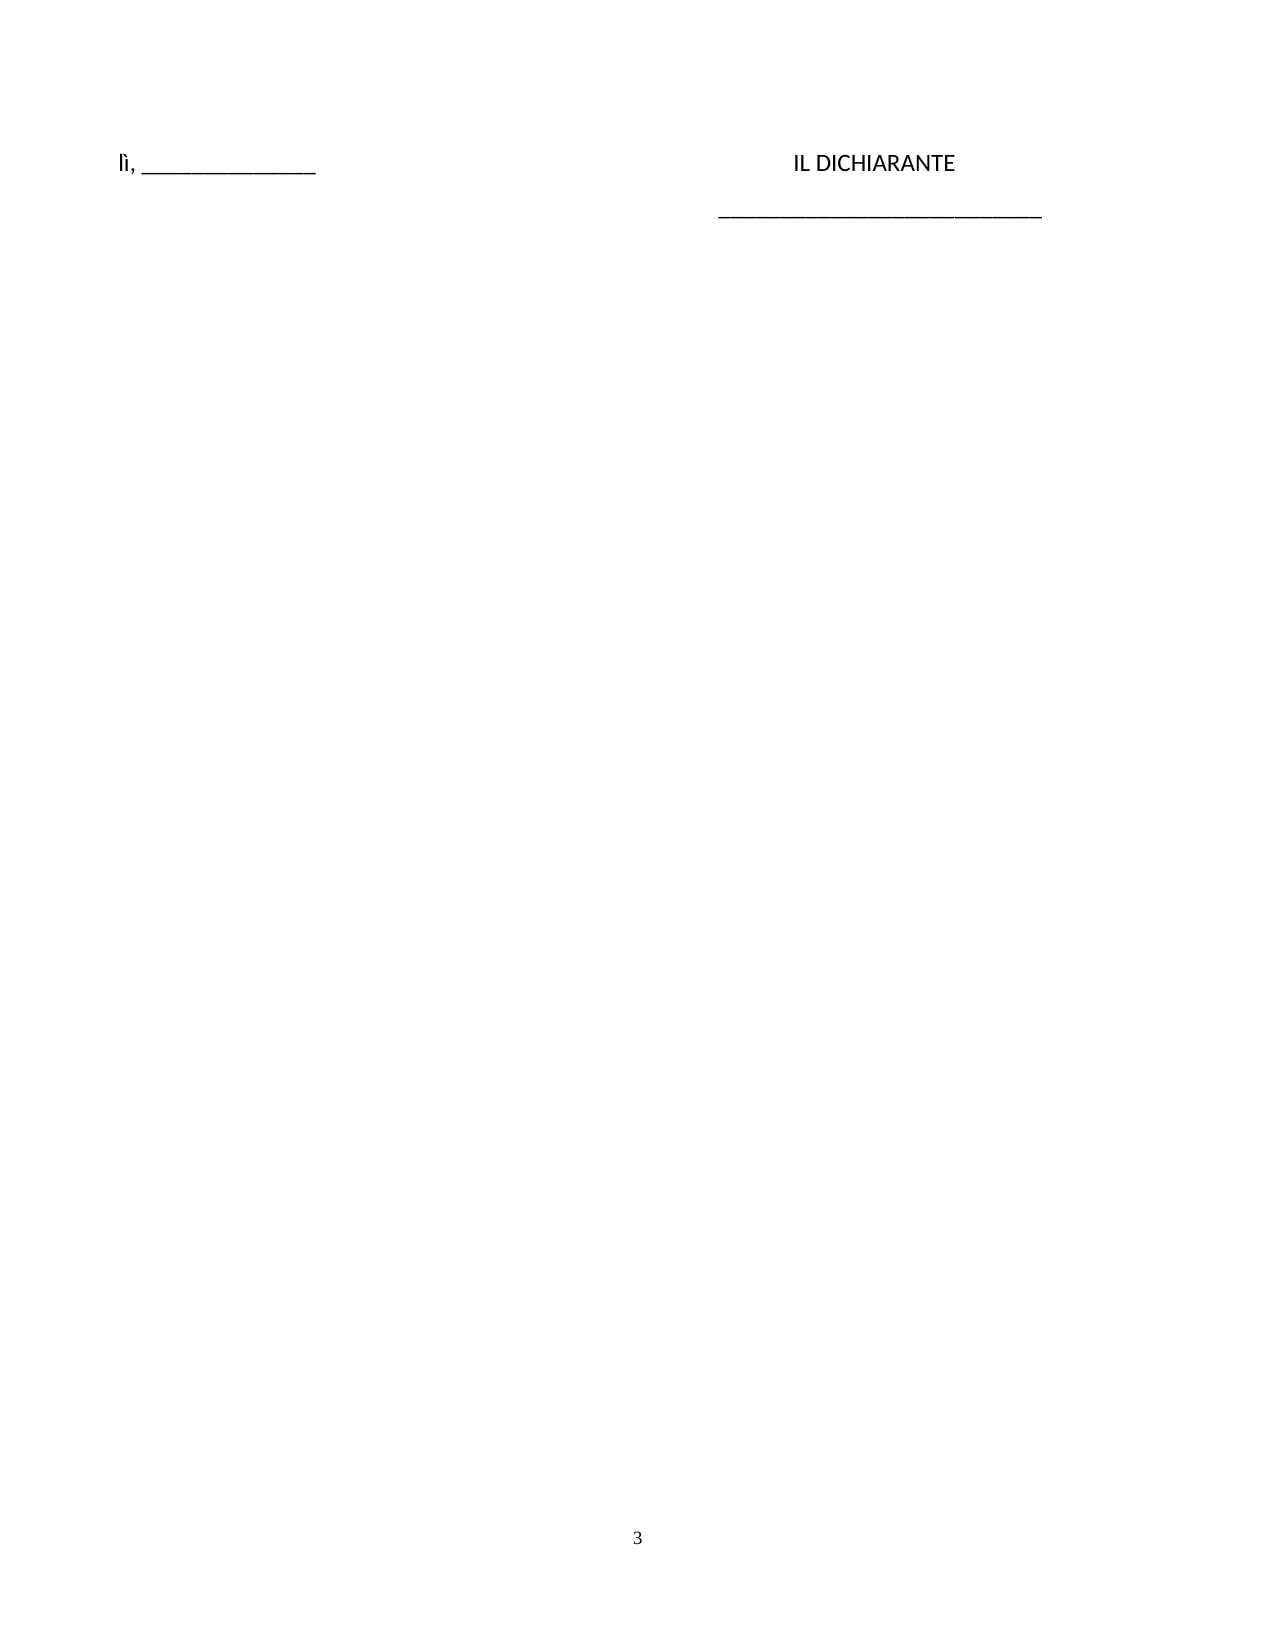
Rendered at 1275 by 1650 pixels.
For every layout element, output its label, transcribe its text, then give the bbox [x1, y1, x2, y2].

text __________________________ [118, 191, 1157, 221]
text lì, ______________ IL DICHIARANTE [118, 148, 1157, 178]
